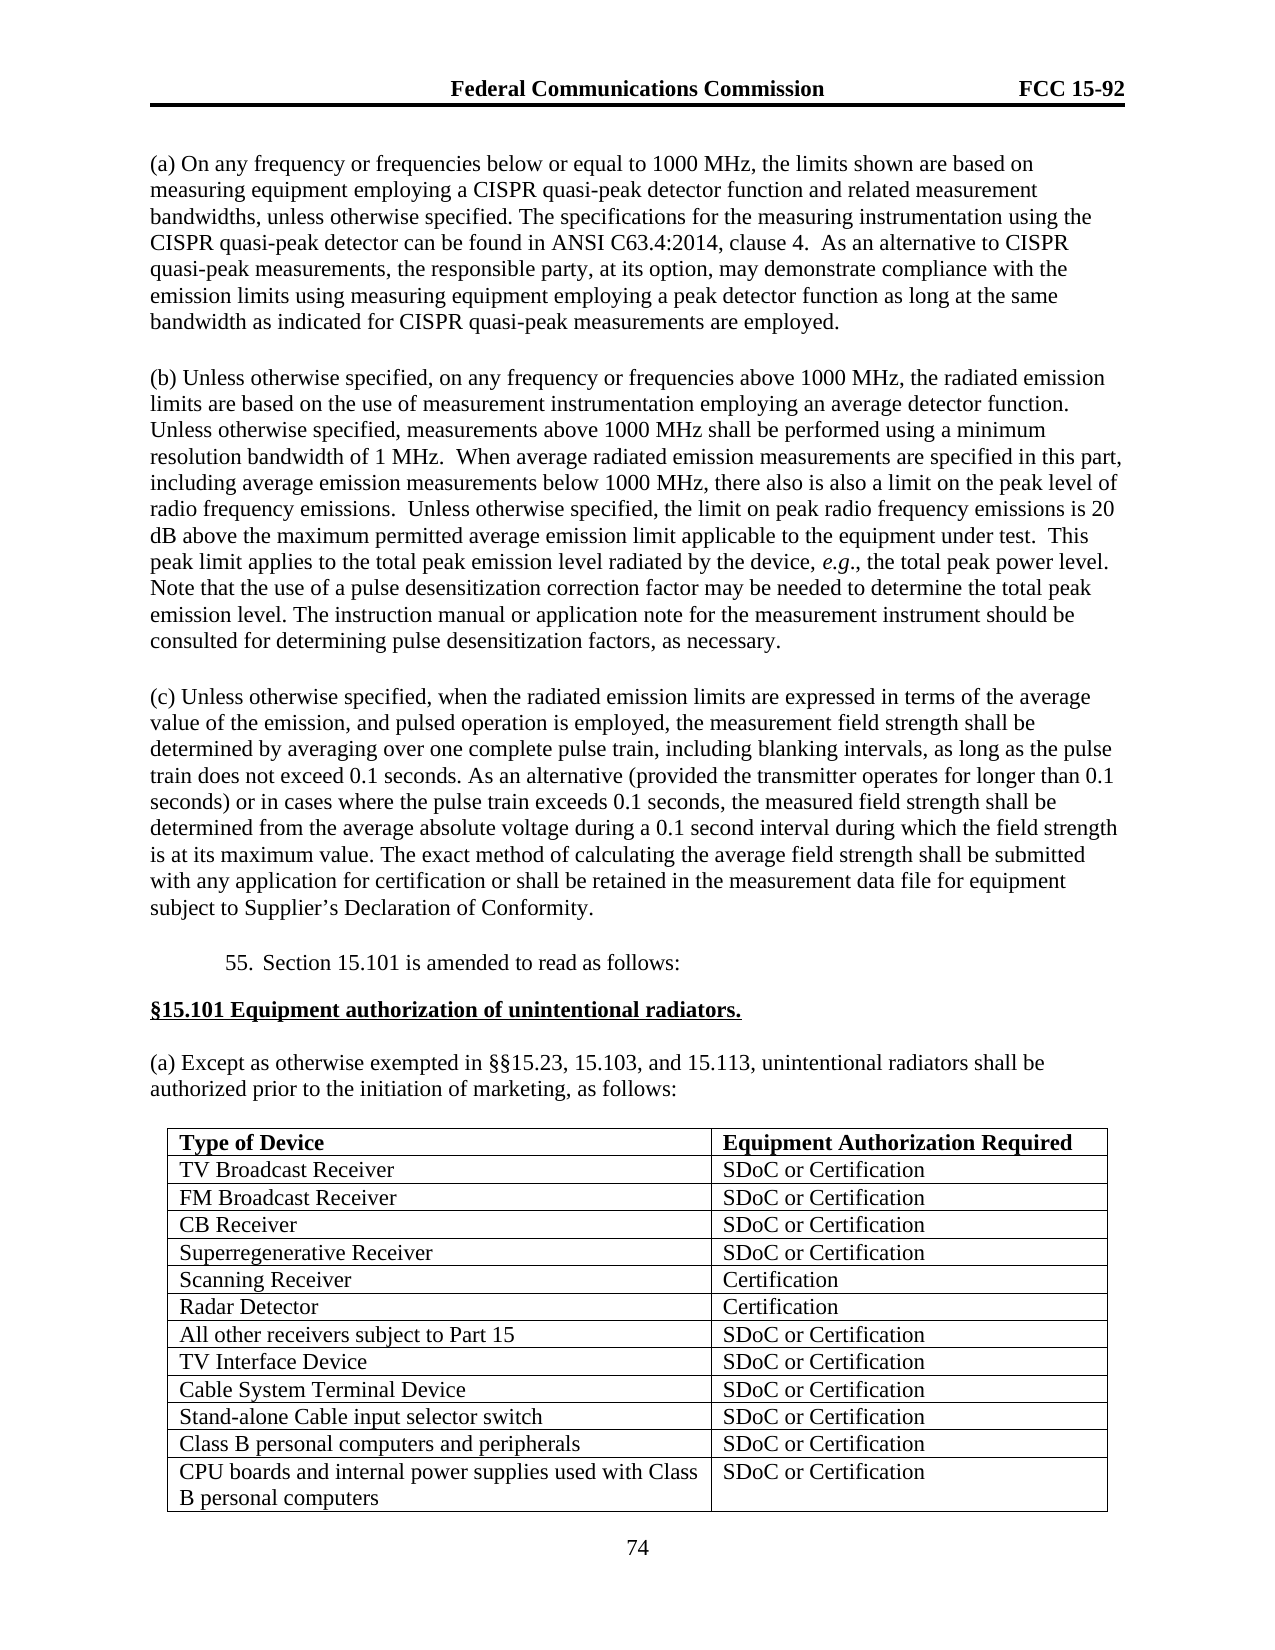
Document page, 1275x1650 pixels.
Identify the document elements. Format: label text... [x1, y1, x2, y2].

table_cell TV Broadcast Receiver [168, 1156, 711, 1183]
table_cell All other receivers subject to Part 15 [168, 1321, 711, 1347]
table_cell Stand-alone Cable input selector switch [168, 1403, 711, 1429]
table_cell FM Broadcast Receiver [168, 1184, 711, 1210]
text (a) Except as otherwise exempted in §§15.23, 15.103, and 15.113, unintentional radiators shall be authorized prior to the initiation of marketing, as follows: [150, 1049, 1125, 1102]
table_cell TV Interface Device [168, 1348, 711, 1374]
table_cell Superregenerative Receiver [168, 1239, 711, 1265]
text §15.101 Equipment authorization of unintentional radiators. [150, 996, 1125, 1023]
table_cell SDoC or Certification [712, 1156, 1107, 1183]
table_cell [712, 1458, 1107, 1511]
table_cell SDoC or Certification [712, 1403, 1107, 1429]
table_cell Certification [712, 1266, 1107, 1292]
table_cell SDoC or Certification [712, 1348, 1107, 1374]
table_cell SDoC or Certification [712, 1239, 1107, 1265]
table_cell Class B personal computers and peripherals [168, 1430, 711, 1457]
table_cell Cable System Terminal Device [168, 1376, 711, 1402]
text (c) Unless otherwise specified, when the radiated emission limits are expressed in terms of the average value of the emission, and pulsed operation is employed, the measurement field strength shall be determined by averaging over one complete pulse train, including blanking intervals, as long as the pulse train does not exceed 0.1 seconds. As an alternative (provided the transmitter operates for longer than 0.1 seconds) or in cases where the pulse train exceeds 0.1 seconds, the measured field strength shall be determined from the average absolute voltage during a 0.1 second interval during which the field strength is at its maximum value. The exact method of calculating the average field strength shall be submitted with any application for certification or shall be retained in the measurement data file for equipment subject to Supplier’s Declaration of Conformity. [150, 683, 1125, 920]
list Section 15.101 is amended to read as follows: [225, 949, 1125, 975]
table_cell SDoC or Certification [712, 1184, 1107, 1210]
text (b) Unless otherwise specified, on any frequency or frequencies above 1000 MHz, the radiated emission limits are based on the use of measurement instrumentation employing an average detector function. Unless otherwise specified, measurements above 1000 MHz shall be performed using a minimum resolution bandwidth of 1 MHz. When average radiated emission measurements are specified in this part, including average emission measurements below 1000 MHz, there also is also a limit on the peak level of radio frequency emissions. Unless otherwise specified, the limit on peak radio frequency emissions is 20 dB above the maximum permitted average emission limit applicable to the equipment under test. This peak limit applies to the total peak emission level radiated by the device, e.g., the total peak power level. Note that the use of a pulse desensitization correction factor may be needed to determine the total peak emission level. The instruction manual or application note for the measurement instrument should be consulted for determining pulse desensitization factors, as necessary. [150, 364, 1125, 653]
table_cell Radar Detector [168, 1294, 711, 1320]
table_cell Certification [712, 1294, 1107, 1320]
table_cell SDoC or Certification [712, 1376, 1107, 1402]
table_header Type of Device [168, 1129, 711, 1155]
table_cell SDoC or Certification [712, 1211, 1107, 1238]
table_cell SDoC or Certification [712, 1321, 1107, 1347]
table_cell CPU boards and internal power supplies used with Class B personal computers [168, 1458, 711, 1511]
text (a) On any frequency or frequencies below or equal to 1000 MHz, the limits shown are based on measuring equipment employing a CISPR quasi-peak detector function and related measurement bandwidths, unless otherwise specified. The specifications for the measuring instrumentation using the CISPR quasi-peak detector can be found in ANSI C63.4:2014, clause 4. As an alternative to CISPR quasi-peak measurements, the responsible party, at its option, may demonstrate compliance with the emission limits using measuring equipment employing a peak detector function as long at the same bandwidth as indicated for CISPR quasi-peak measurements are employed. [150, 150, 1125, 334]
table_cell SDoC or Certification [712, 1430, 1107, 1457]
table_cell Scanning Receiver [168, 1266, 711, 1292]
table_header Equipment Authorization Required [712, 1129, 1107, 1155]
table_cell CB Receiver [168, 1211, 711, 1238]
